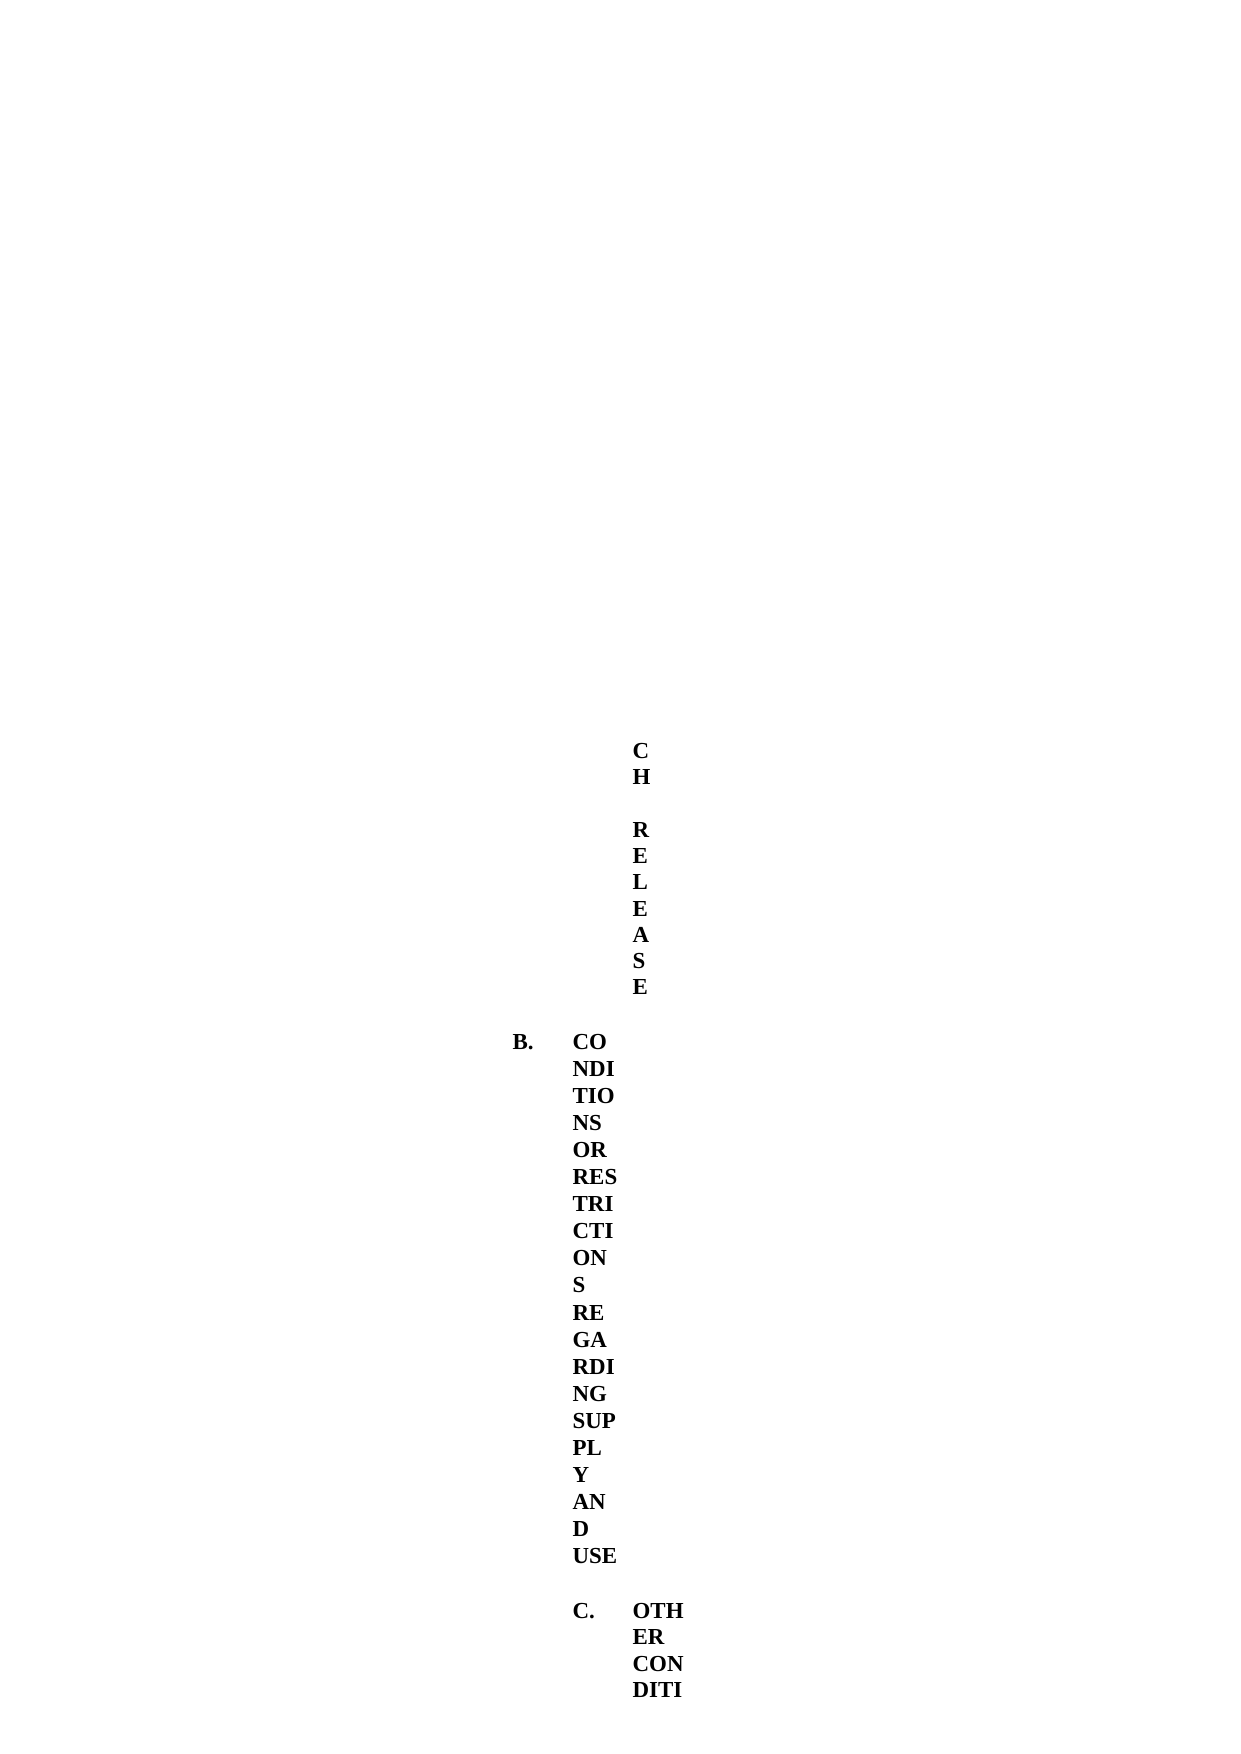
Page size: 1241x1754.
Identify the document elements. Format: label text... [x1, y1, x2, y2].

list CONDITIONS OR RESTRICTIONS REGARDING SUPPLY AND USE [572, 1027, 617, 1569]
list OTHER CONDITIONS AND REQUIREMENTS OF THE MARKETING AUTHORISATION [572, 1597, 685, 1703]
list MANUFACTURER(S) RESPONSIBLE FOR BATCH RELEASE [572, 737, 640, 1000]
